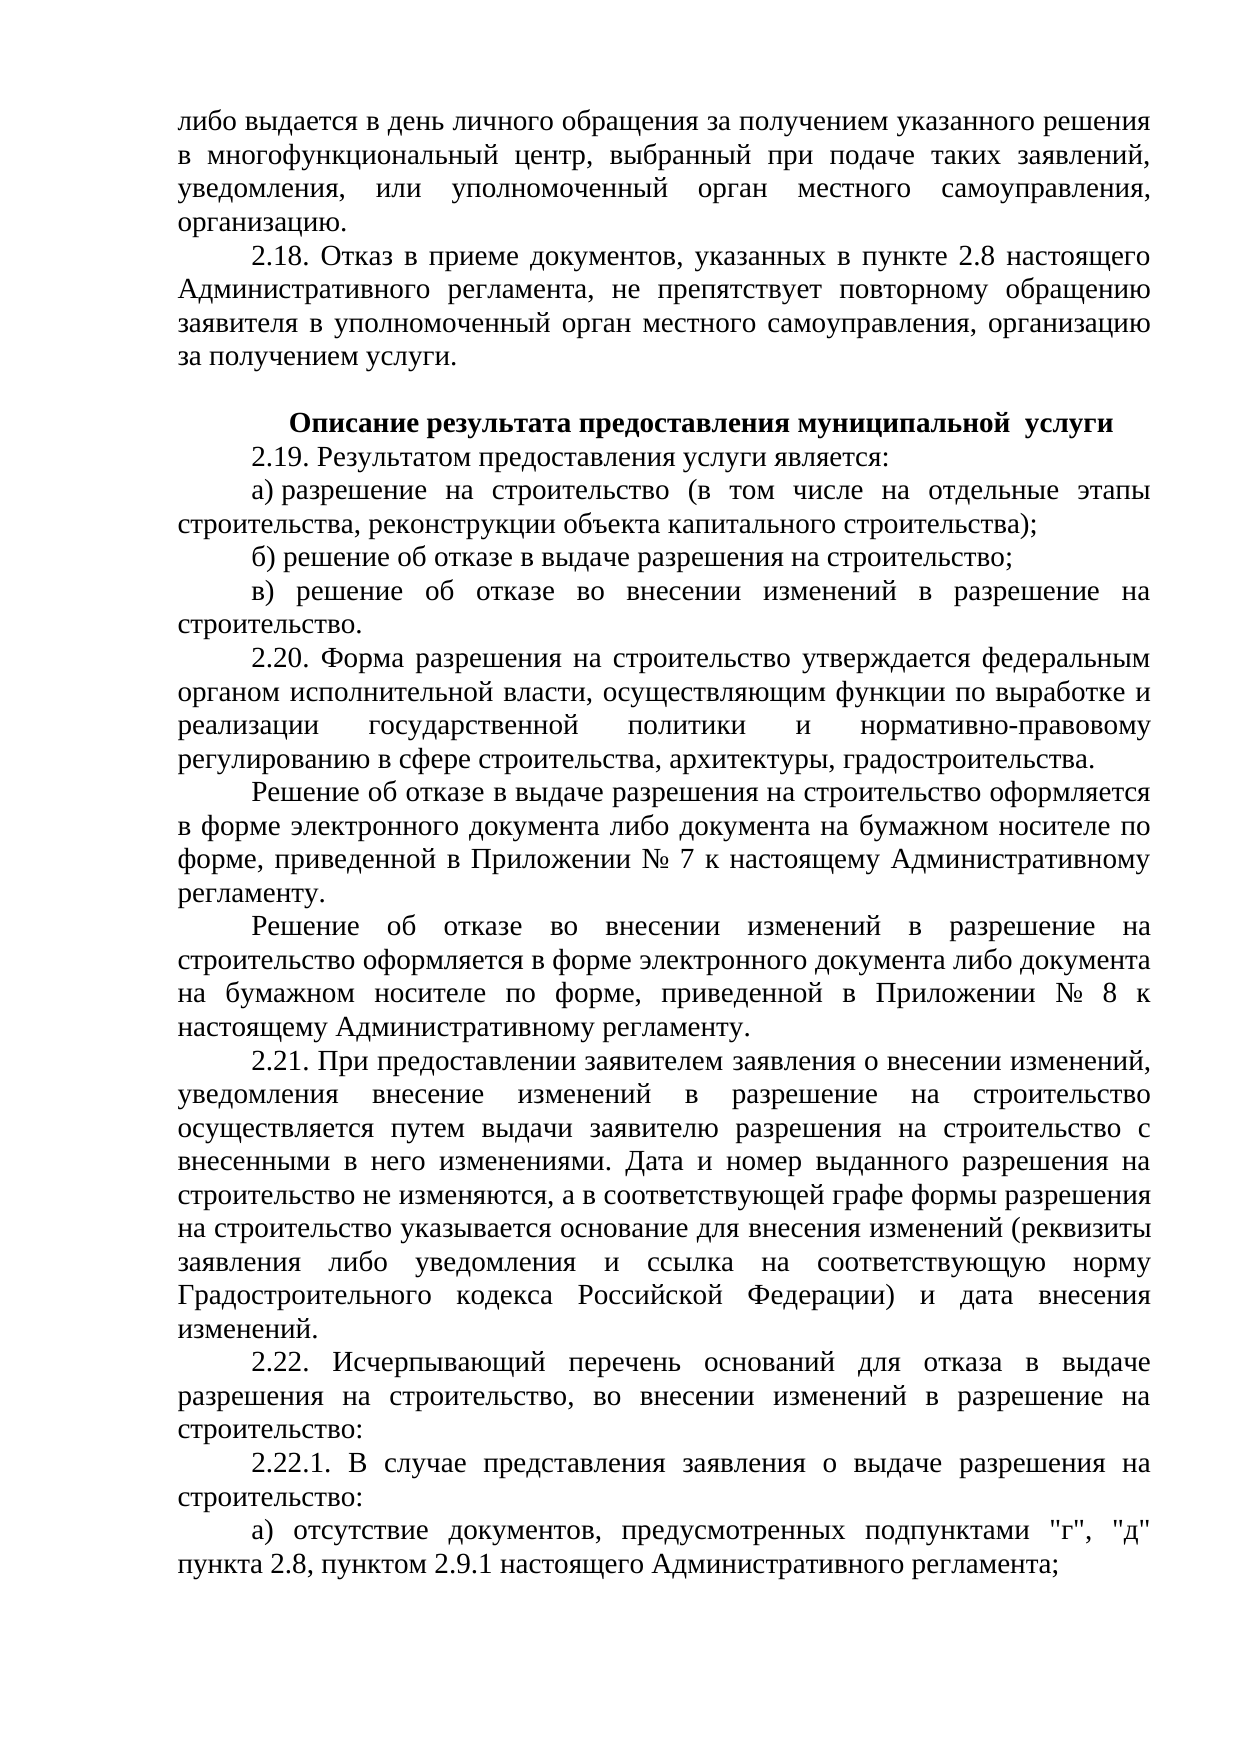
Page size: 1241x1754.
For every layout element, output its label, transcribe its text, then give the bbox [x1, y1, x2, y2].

text б) решение об отказе в выдаче разрешения на строительство; [177, 539, 1152, 573]
text Решение об отказе во внесении изменений в разрешение на строительство оформляется в форме электронного документа либо документа на бумажном носителе по форме, приведенной в Приложении № 8 к настоящему Административному регламенту. [177, 908, 1152, 1043]
text а) отсутствие документов, предусмотренных подпунктами "г", "д" пункта 2.8, пунктом 2.9.1 настоящего Административного регламента; [177, 1512, 1152, 1579]
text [177, 103, 1152, 238]
text Описание результата предоставления муниципальной услуги [177, 405, 1152, 439]
text а) разрешение на строительство (в том числе на отдельные этапы строительства, реконструкции объекта капитального строительства); [177, 472, 1152, 539]
text 2.18. Отказ в приеме документов, указанных в пункте 2.8 настоящего Административного регламента, не препятствует повторному обращению заявителя в уполномоченный орган местного самоуправления, организацию за получением услуги. [177, 238, 1152, 372]
text в) решение об отказе во внесении изменений в разрешение на строительство. [177, 573, 1152, 640]
text Решение об отказе в выдаче разрешения на строительство оформляется в форме электронного документа либо документа на бумажном носителе по форме, приведенной в Приложении № 7 к настоящему Административному регламенту. [177, 774, 1152, 908]
text 2.19. Результатом предоставления услуги является: [177, 439, 1152, 472]
text 2.20. Форма разрешения на строительство утверждается федеральным органом исполнительной власти, осуществляющим функции по выработке и реализации государственной политики и нормативно-правовому регулированию в сфере строительства, архитектуры, градостроительства. [177, 640, 1152, 774]
text 2.22. Исчерпывающий перечень оснований для отказа в выдаче разрешения на строительство, во внесении изменений в разрешение на строительство: [177, 1344, 1152, 1445]
text 2.21. При предоставлении заявителем заявления о внесении изменений, уведомления внесение изменений в разрешение на строительство осуществляется путем выдачи заявителю разрешения на строительство с внесенными в него изменениями. Дата и номер выданного разрешения на строительство не изменяются, а в соответствующей графе формы разрешения на строительство указывается основание для внесения изменений (реквизиты заявления либо уведомления и ссылка на соответствующую норму Градостроительного кодекса Российской Федерации) и дата внесения изменений. [177, 1043, 1152, 1344]
text 2.22.1. В случае представления заявления о выдаче разрешения на строительство: [177, 1445, 1152, 1512]
